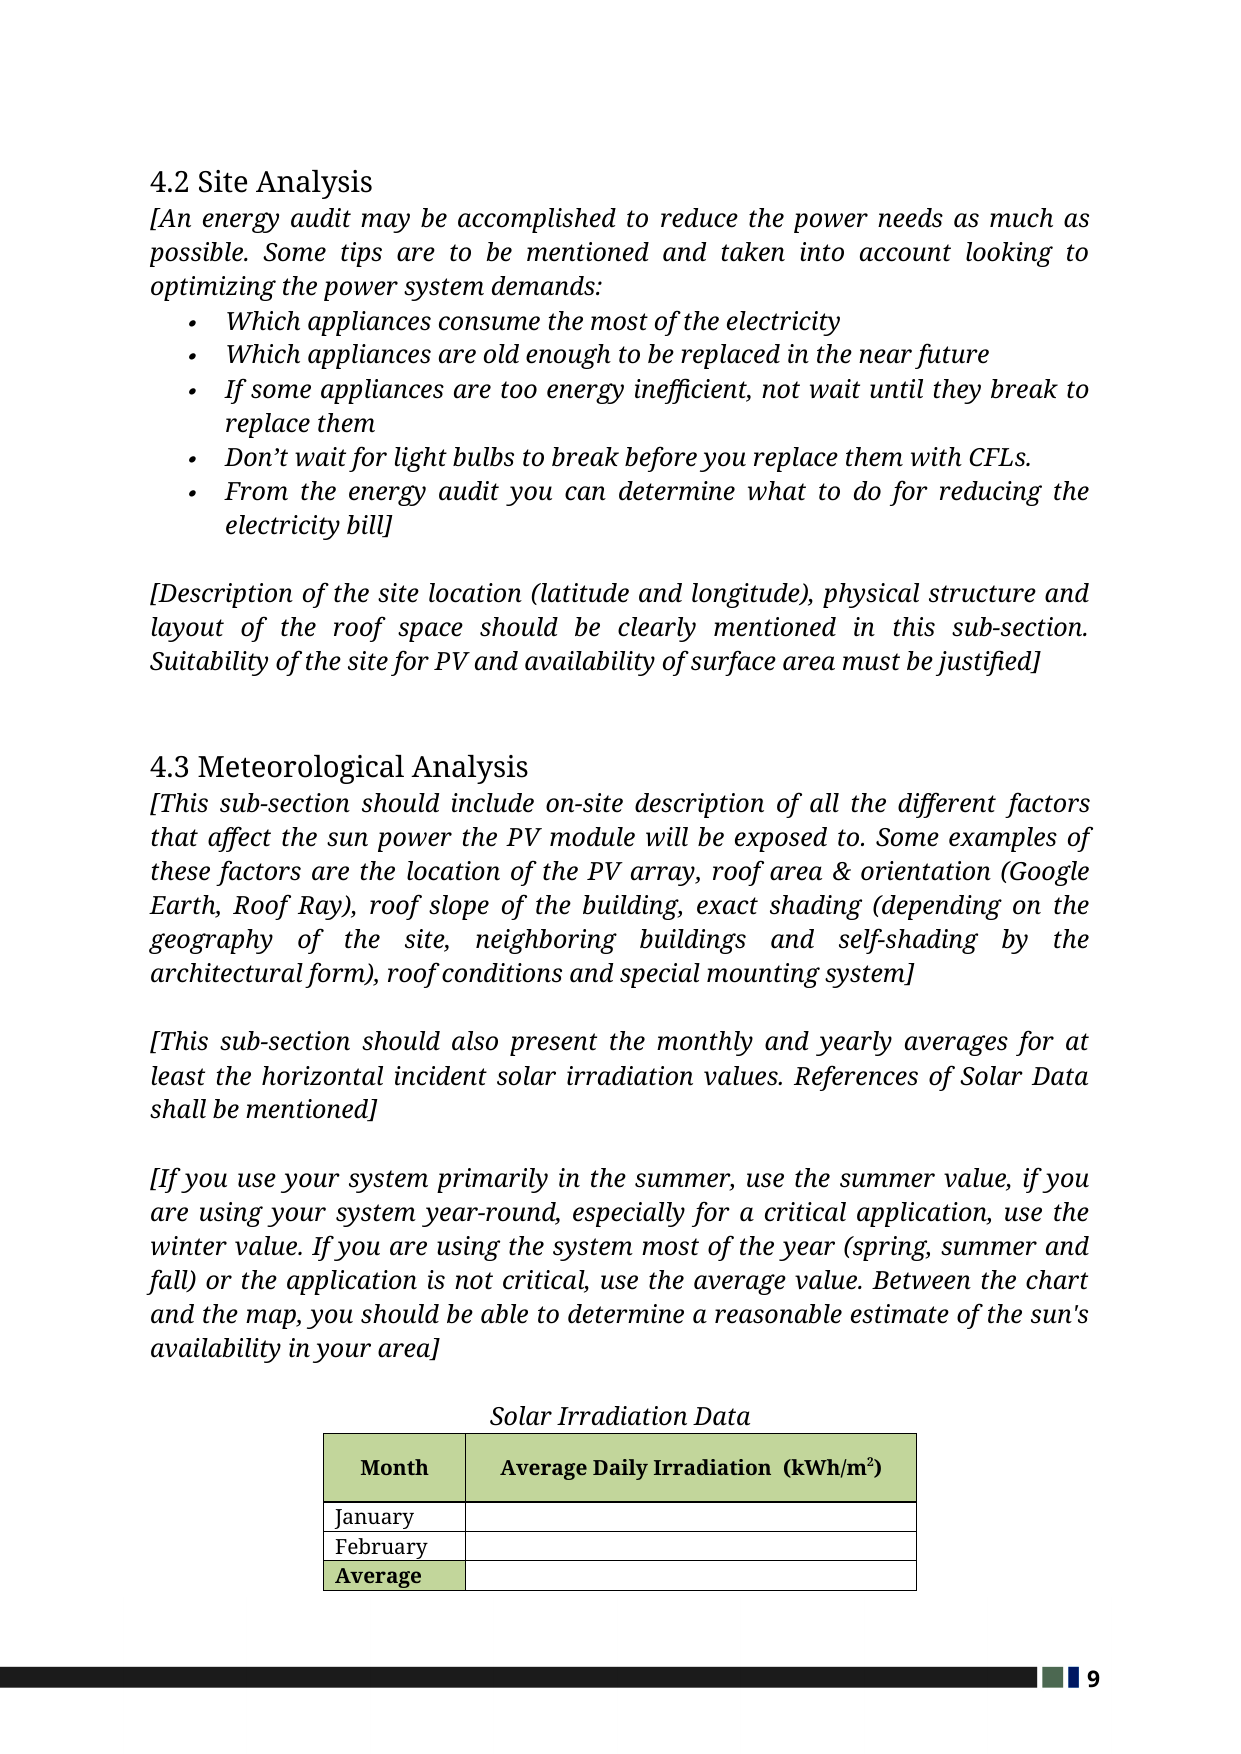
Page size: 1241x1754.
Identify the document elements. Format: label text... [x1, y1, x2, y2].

table_cell [466, 1532, 916, 1560]
text 4.3 Meteorological Analysis [150, 746, 1090, 786]
list From the energy audit you can determine what to do for reducing the electricity bill] [187, 473, 1090, 542]
table_cell [466, 1503, 916, 1531]
table_cell [466, 1561, 916, 1590]
list Don’t wait for light bulbs to break before you replace them with CFLs. [187, 439, 1090, 473]
text Solar Irradiation Data [150, 1399, 1090, 1433]
table_header Average Daily Irradiation (kWh/m2) [466, 1434, 916, 1501]
text [Description of the site location (latitude and longitude), physical structure and layout of the roof space should be clearly mentioned in this sub-section. Suitability of the site for PV and availability of surface area must be justified] [150, 576, 1090, 678]
table_cell February [324, 1532, 465, 1560]
picture [0, 1597, 1234, 1754]
table_cell January [324, 1503, 465, 1531]
text [An energy audit may be accomplished to reduce the power needs as much as possible. Some tips are to be mentioned and taken into account looking to optimizing the power system demands: [150, 201, 1090, 303]
list Which appliances are old enough to be replaced in the near future [187, 337, 1090, 371]
text [This sub-section should also present the monthly and yearly averages for at least the horizontal incident solar irradiation values. References of Solar Data shall be mentioned] [150, 1024, 1090, 1126]
text [This sub-section should include on-site description of all the different factors that affect the sun power the PV module will be exposed to. Some examples of these factors are the location of the PV array, roof area & orientation (Google Earth, Roof Ray), roof slope of the building, exact shading (depending on the geography of the site, neighboring buildings and self-shading by the architectural form), roof conditions and special mounting system] [150, 786, 1090, 990]
text [If you use your system primarily in the summer, use the summer value, if you are using your system year-round, especially for a critical application, use the winter value. If you are using the system most of the year (spring, summer and fall) or the application is not critical, use the average value. Between the chart and the map, you should be able to determine a reasonable estimate of the sun's availability in your area] [150, 1160, 1090, 1365]
table_header Month [324, 1434, 465, 1501]
text 4.2 Site Analysis [150, 161, 1090, 201]
table_cell Average [324, 1561, 465, 1590]
list If some appliances are too energy inefficient, not wait until they break to replace them [187, 371, 1090, 439]
list Which appliances consume the most of the electricity [187, 303, 1090, 337]
